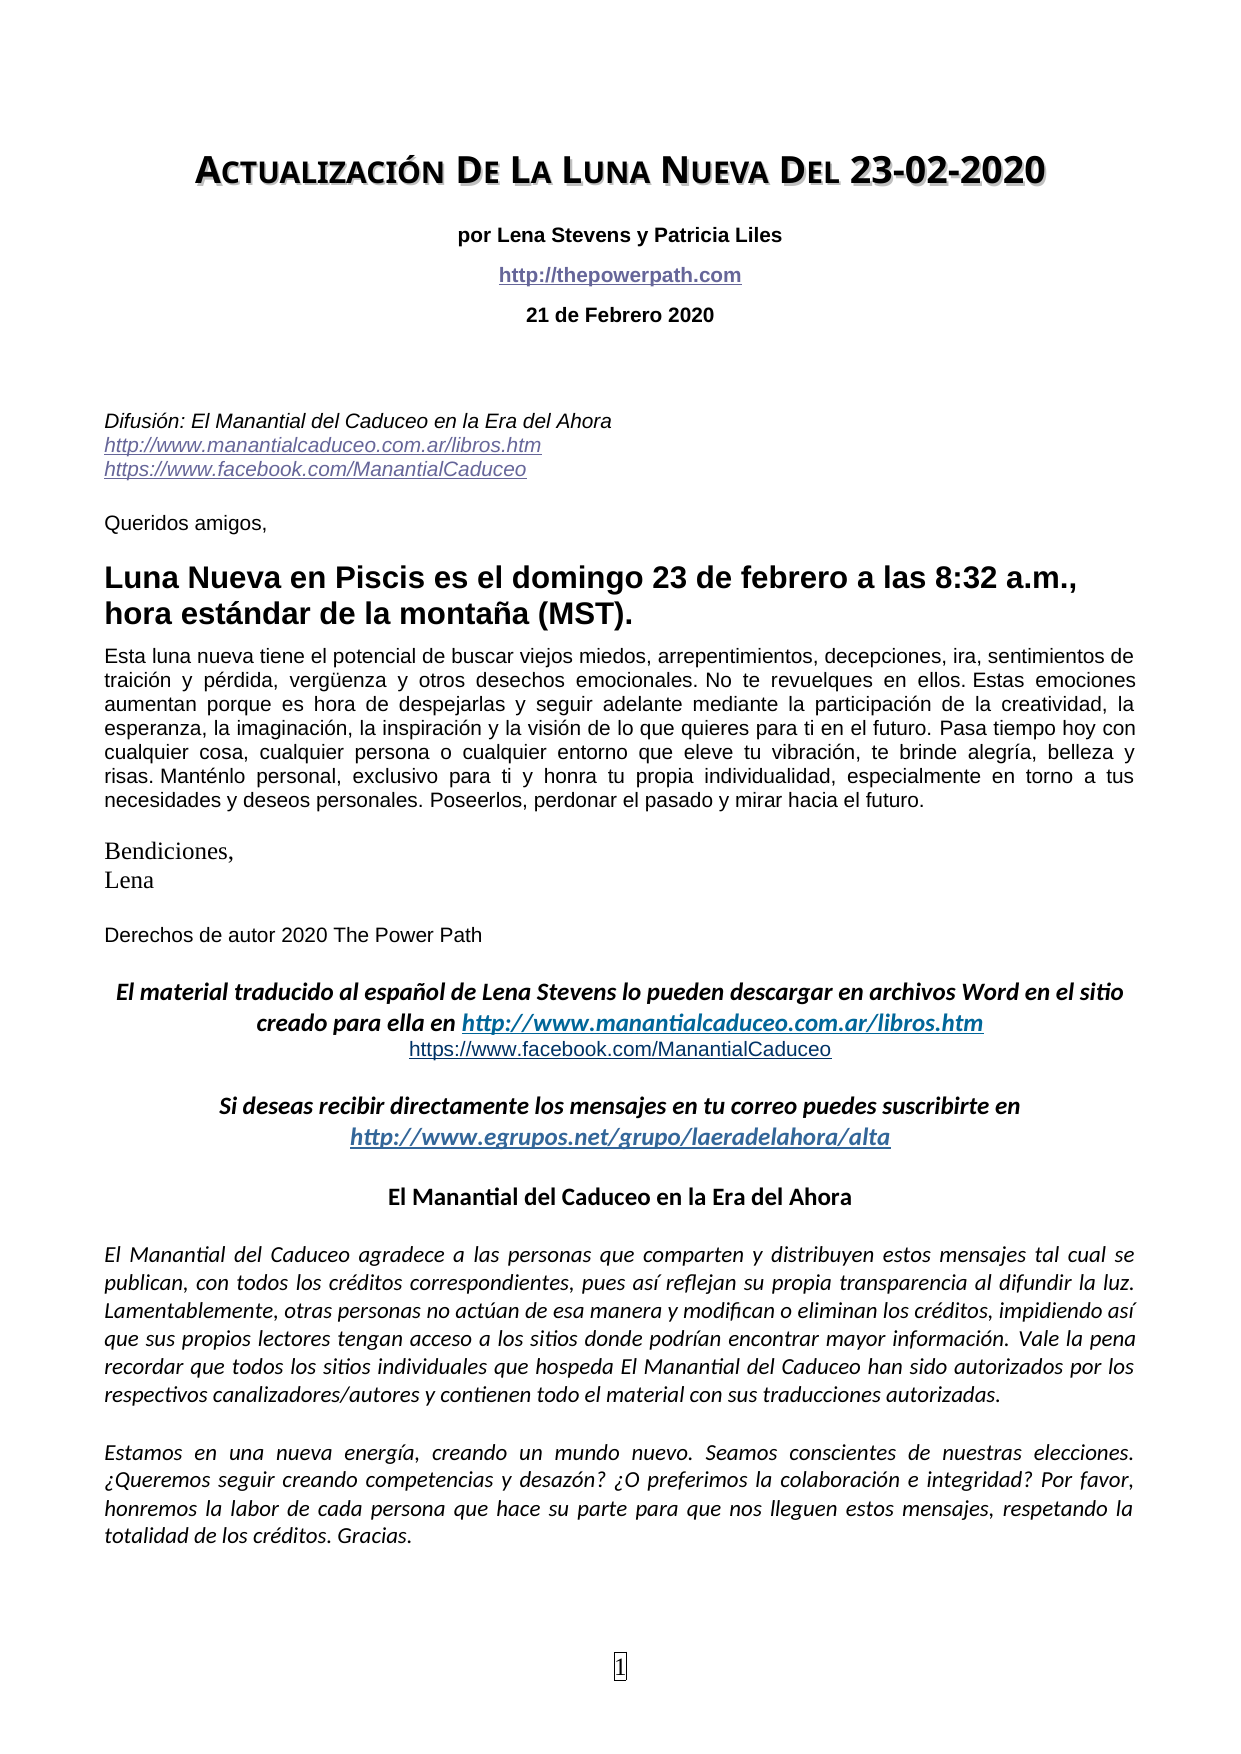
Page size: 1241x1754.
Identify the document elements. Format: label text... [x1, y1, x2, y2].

subtitle Difusión: El Manantial del Caduceo en la Era del Ahora http://www.manantialcaduceo.com.ar/libros.htm https://www.facebook.com/ManantialCaduceo [104, 409, 1136, 481]
text Queridos amigos, [104, 510, 1136, 534]
text El Manantial del Caduceo agradece a las personas que comparten y distribuyen estos mensajes tal cual se publican, con todos los créditos correspondientes, pues así reflejan su propia transparencia al difundir la luz. Lamentablemente, otras personas no actúan de esa manera y modifican o eliminan los créditos, impidiendo así que sus propios lectores tengan acceso a los sitios donde podrían encontrar mayor información. Vale la pena recordar que todos los sitios individuales que hospeda El Manantial del Caduceo han sido autorizados por los respectivos canalizadores/autores y contienen todo el material con sus traducciones autorizadas. [104, 1240, 1136, 1408]
text Esta luna nueva tiene el potencial de buscar viejos miedos, arrepentimientos, decepciones, ira, sentimientos de traición y pérdida, vergüenza y otros desechos emocionales. No te revuelques en ellos. Estas emociones aumentan porque es hora de despejarlas y seguir adelante mediante la participación de la creatividad, la esperanza, la imaginación, la inspiración y la visión de lo que quieres para ti en el futuro. Pasa tiempo hoy con cualquier cosa, cualquier persona o cualquier entorno que eleve tu vibración, te brinde alegría, belleza y risas. Manténlo personal, exclusivo para ti y honra tu propia individualidad, especialmente en torno a tus necesidades y deseos personales. Poseerlos, perdonar el pasado y mirar hacia el futuro. [104, 644, 1136, 811]
subtitle Actualización De La Luna Nueva Del 23-02-2020 [104, 144, 1136, 195]
text El Manantial del Caduceo en la Era del Ahora [104, 1181, 1136, 1211]
text Derechos de autor 2020 The Power Path [104, 923, 1136, 947]
subtitle por Lena Stevens y Patricia Liles http://thepowerpath.com 21 de Febrero 2020 [104, 207, 1136, 327]
text Si deseas recibir directamente los mensajes en tu correo puedes suscribirte en http://www.egrupos.net/grupo/laeradelahora/alta [104, 1090, 1136, 1151]
text El material traducido al español de Lena Stevens lo pueden descargar en archivos Word en el sitio creado para ella en http://www.manantialcaduceo.com.ar/libros.htm https://www.facebook.com/ManantialCaduceo [104, 976, 1136, 1061]
text Estamos en una nueva energía, creando un mundo nuevo. Seamos conscientes de nuestras elecciones. ¿Queremos seguir creando competencias y desazón? ¿O preferimos la colaboración e integridad? Por favor, honremos la labor de cada persona que hace su parte para que nos lleguen estos mensajes, respetando la totalidad de los créditos. Gracias. [104, 1438, 1136, 1550]
text Bendiciones, Lena [104, 836, 1136, 894]
subtitle Luna Nueva en Piscis es el domingo 23 de febrero a las 8:32 a.m., hora estándar de la montaña (MST). [104, 559, 1136, 631]
